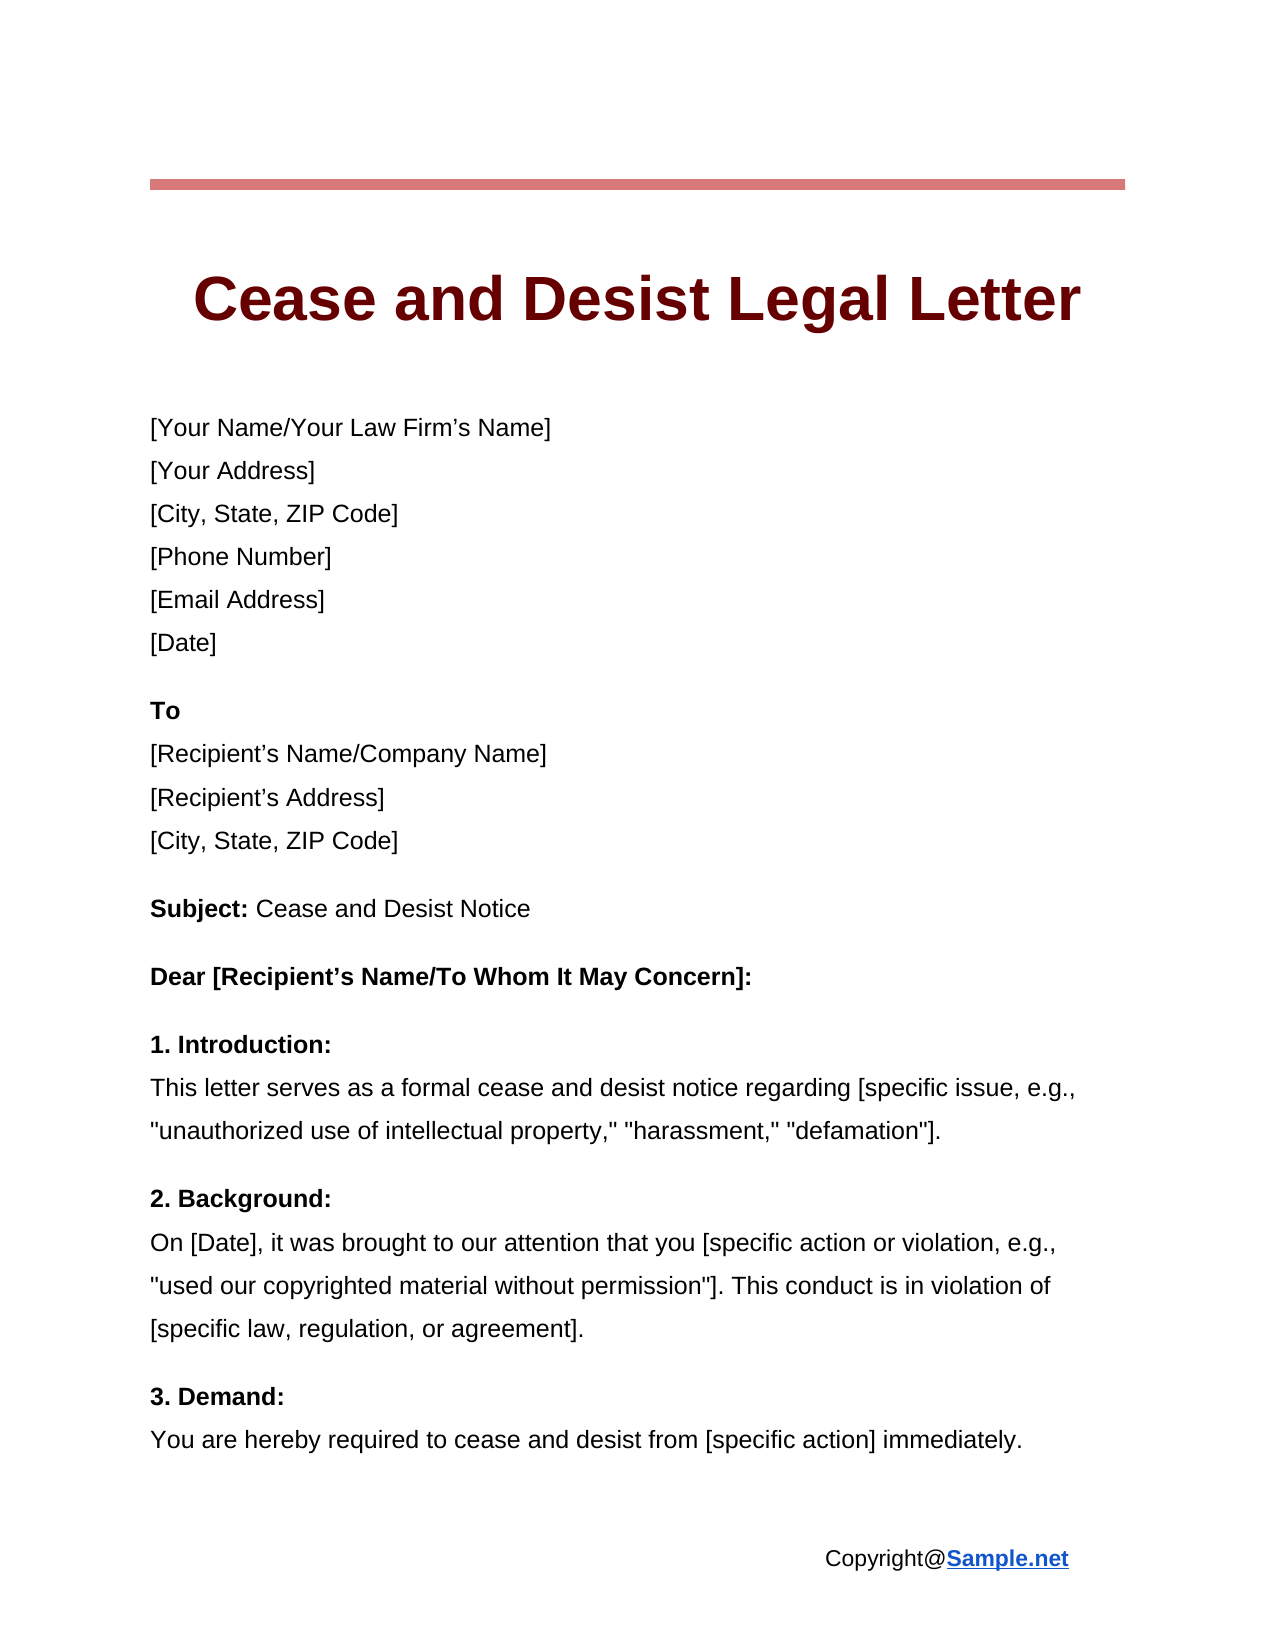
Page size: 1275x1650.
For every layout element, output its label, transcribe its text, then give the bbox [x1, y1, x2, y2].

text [150, 1382, 1125, 1454]
text Subject: Cease and Desist Notice [150, 894, 1125, 922]
text Dear [Recipient’s Name/To Whom It May Concern]: [150, 962, 1125, 991]
text [Your Name/Your Law Firm’s Name] [Your Address] [City, State, ZIP Code] [Phone Number] [Email Address] [Date] [150, 369, 1125, 657]
subtitle Cease and Desist Legal Letter [150, 190, 1125, 334]
picture [150, 179, 1125, 190]
text 2. Background: On [Date], it was brought to our attention that you [specific action or violation, e.g., "used our copyrighted material without permission"]. This conduct is in violation of [specific law, regulation, or agreement]. [150, 1184, 1125, 1342]
text 1. Introduction: This letter serves as a formal cease and desist notice regarding [specific issue, e.g., "unauthorized use of intellectual property," "harassment," "defamation"]. [150, 1030, 1125, 1145]
text To [Recipient’s Name/Company Name] [Recipient’s Address] [City, State, ZIP Code] [150, 696, 1125, 854]
